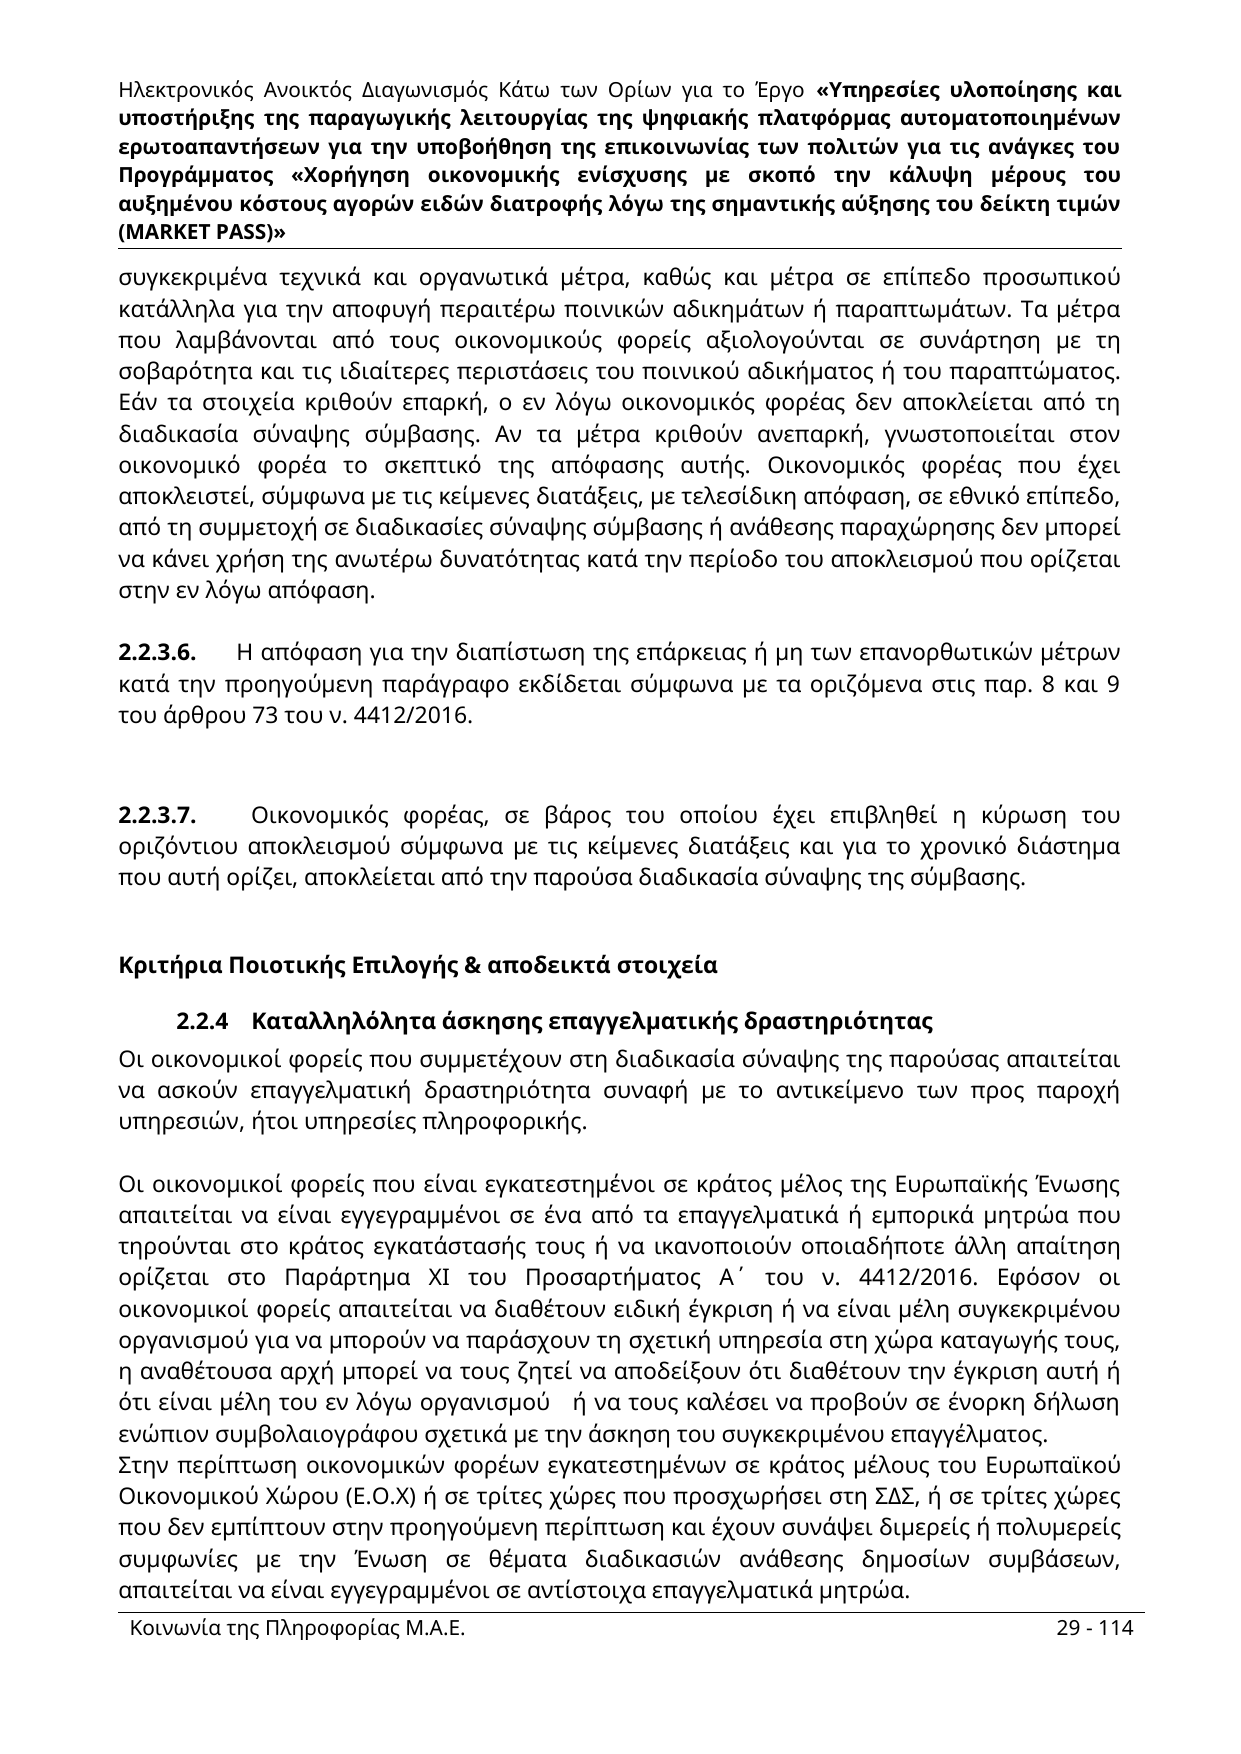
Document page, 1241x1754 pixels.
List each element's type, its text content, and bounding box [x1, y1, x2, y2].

subtitle Κριτήρια Ποιοτικής Επιλογής & αποδεικτά στοιχεία [118, 949, 1122, 980]
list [118, 261, 1122, 605]
list Οικονομικός φορέας, σε βάρος του οποίου έχει επιβληθεί η κύρωση του οριζόντιου αποκλεισμού σύμφωνα με τις κείμενες διατάξεις και για το χρονικό διάστημα που αυτή ορίζει, αποκλείεται από την παρούσα διαδικασία σύναψης της σύμβασης. [118, 799, 1122, 892]
list Οι οικονομικοί φορείς που συμμετέχουν στη διαδικασία σύναψης της παρούσας απαιτείται να ασκούν επαγγελματική δραστηριότητα συναφή με το αντικείμενο των προς παροχή υπηρεσιών, ήτοι υπηρεσίες πληροφορικής. [118, 1042, 1122, 1136]
list Η απόφαση για την διαπίστωση της επάρκειας ή μη των επανορθωτικών μέτρων κατά την προηγούμενη παράγραφο εκδίδεται σύμφωνα με τα οριζόμενα στις παρ. 8 και 9 του άρθρου 73 του ν. 4412/2016. [118, 636, 1122, 730]
subtitle Καταλληλόλητα άσκησης επαγγελματικής δραστηριότητας [176, 1005, 1122, 1036]
list Οι οικονομικοί φορείς που είναι εγκατεστημένοι σε κράτος μέλος της Ευρωπαϊκής Ένωσης απαιτείται να είναι εγγεγραμμένοι σε ένα από τα επαγγελματικά ή εμπορικά μητρώα που τηρούνται στο κράτος εγκατάστασής τους ή να ικανοποιούν οποιαδήποτε άλλη απαίτηση ορίζεται στο Παράρτημα XI του Προσαρτήματος Α΄ του ν. 4412/2016. Εφόσον οι οικονομικοί φορείς απαιτείται να διαθέτουν ειδική έγκριση ή να είναι μέλη συγκεκριμένου οργανισμού για να μπορούν να παράσχουν τη σχετική υπηρεσία στη χώρα καταγωγής τους, η αναθέτουσα αρχή μπορεί να τους ζητεί να αποδείξουν ότι διαθέτουν την έγκριση αυτή ή ότι είναι μέλη του εν λόγω οργανισμού ή να τους καλέσει να προβούν σε ένορκη δήλωση ενώπιον συμβολαιογράφου σχετικά με την άσκηση του συγκεκριμένου επαγγέλματος. [118, 1167, 1122, 1449]
list Στην περίπτωση οικονομικών φορέων εγκατεστημένων σε κράτος μέλους του Ευρωπαϊκού Οικονομικού Χώρου (Ε.Ο.Χ) ή σε τρίτες χώρες που προσχωρήσει στη ΣΔΣ, ή σε τρίτες χώρες που δεν εμπίπτουν στην προηγούμενη περίπτωση και έχουν συνάψει διμερείς ή πολυμερείς συμφωνίες με την Ένωση σε θέματα διαδικασιών ανάθεσης δημοσίων συμβάσεων, απαιτείται να είναι εγγεγραμμένοι σε αντίστοιχα επαγγελματικά μητρώα. [118, 1449, 1122, 1605]
